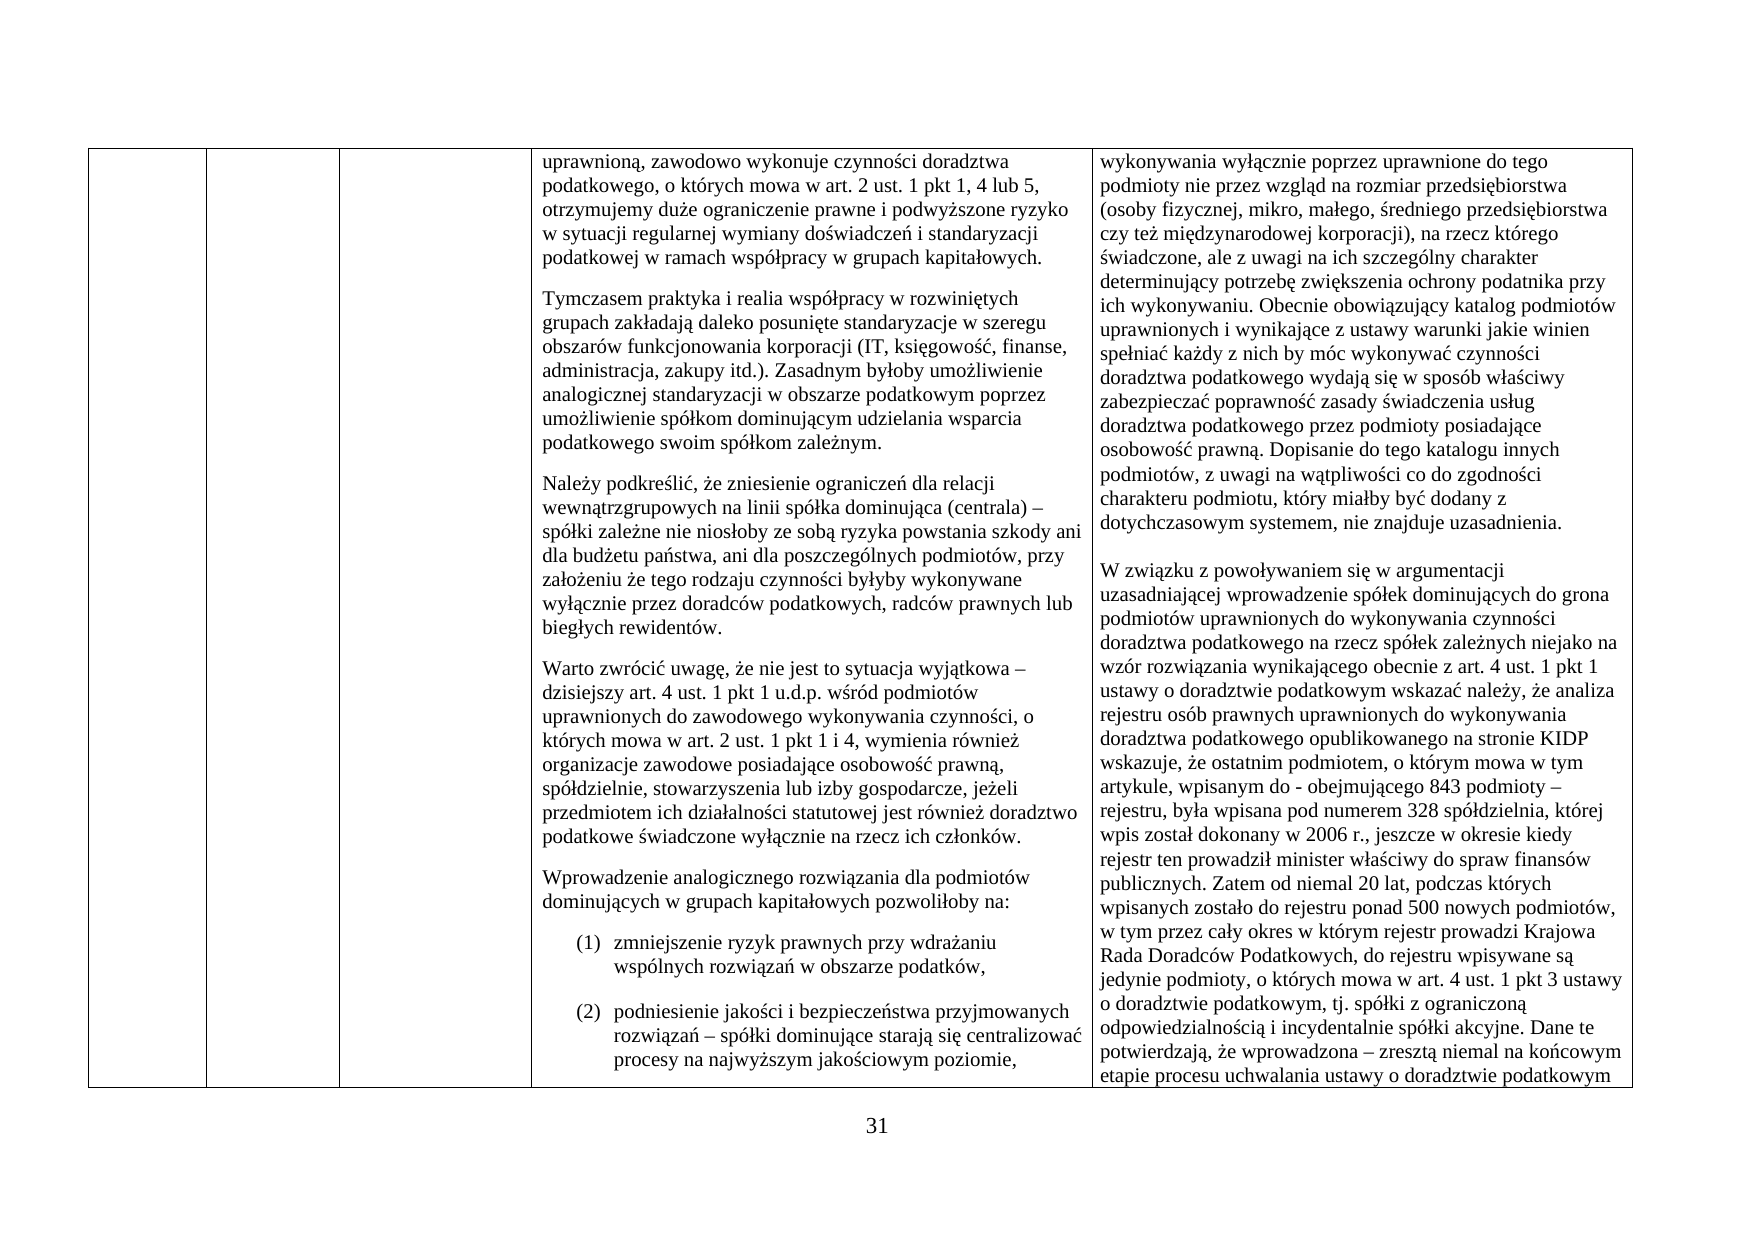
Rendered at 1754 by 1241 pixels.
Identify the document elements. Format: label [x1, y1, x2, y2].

table_cell [89, 149, 206, 1087]
table_cell [532, 149, 1092, 1087]
table_cell [1093, 149, 1632, 1087]
table_cell [207, 149, 339, 1087]
table_cell [340, 149, 531, 1087]
